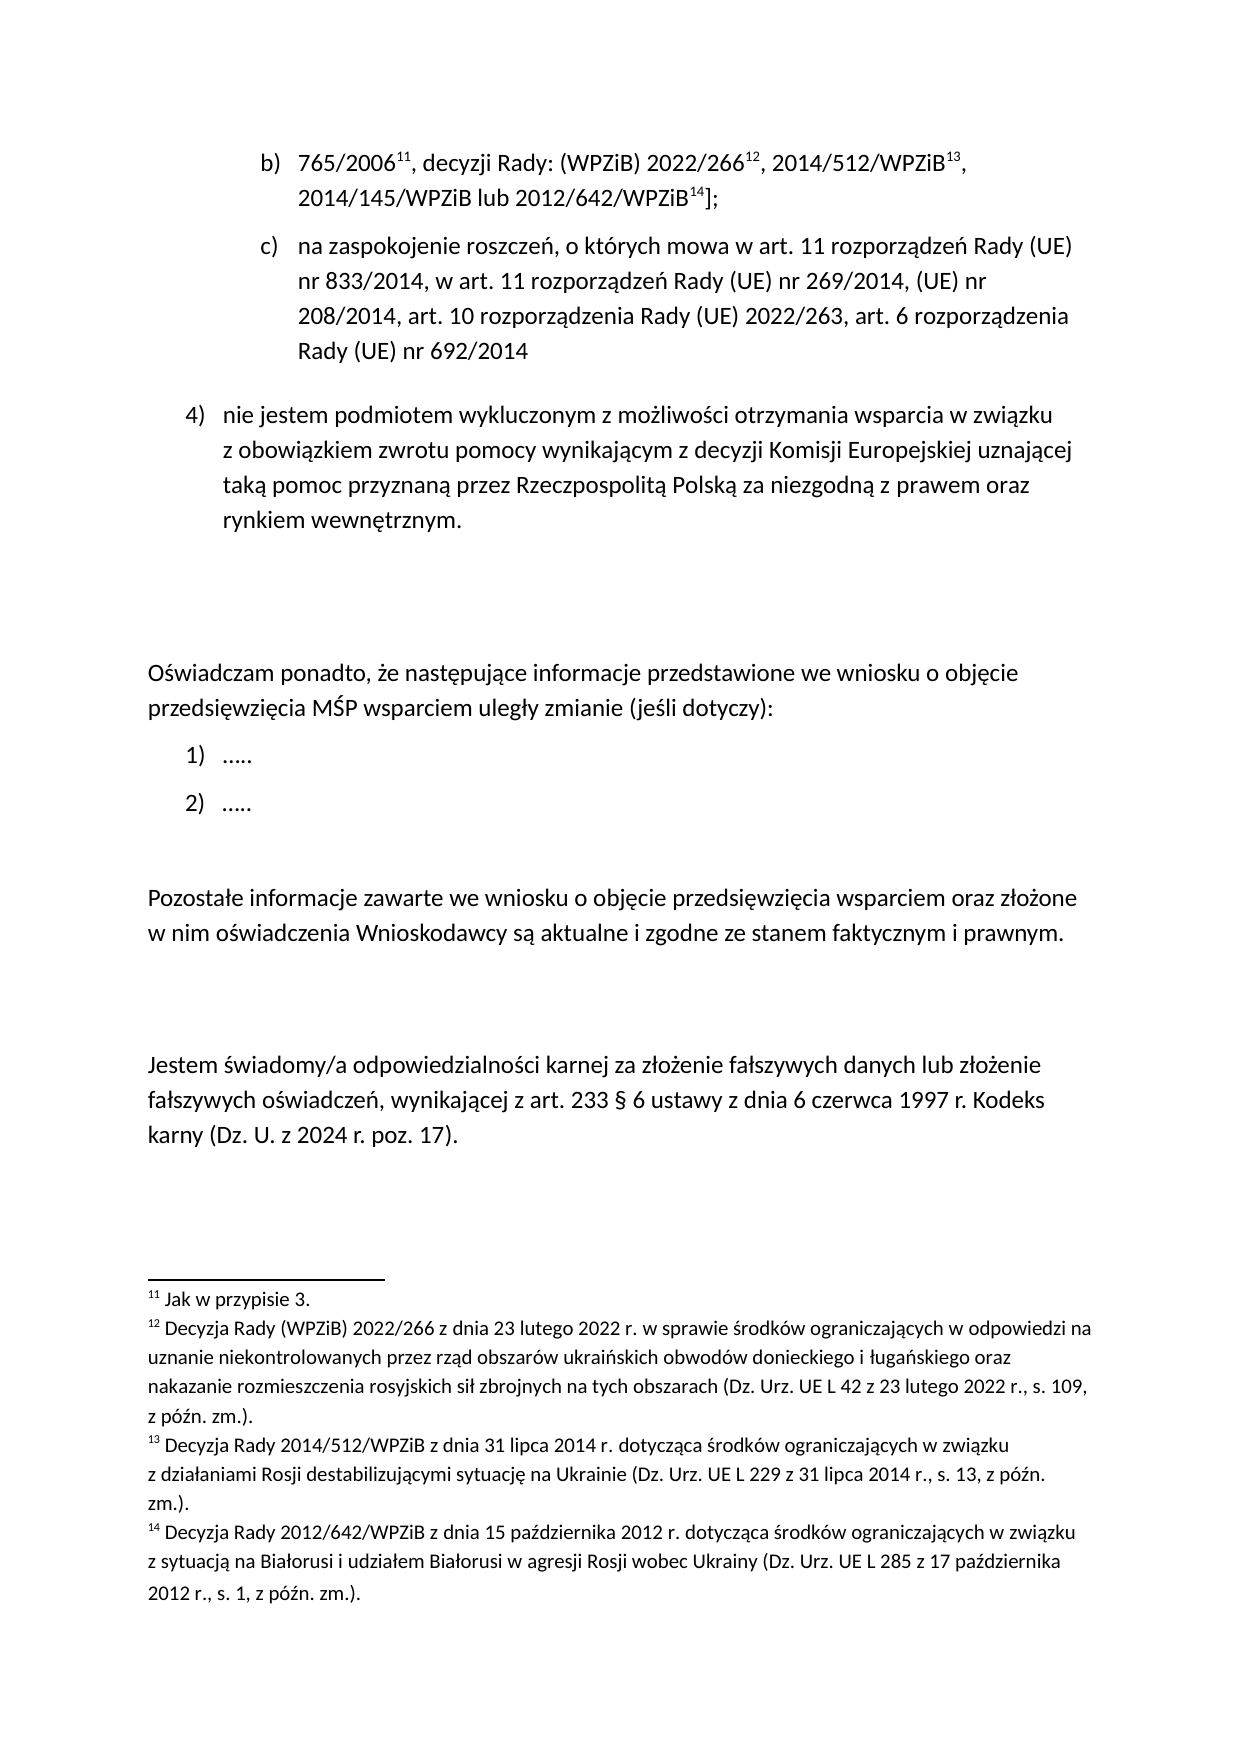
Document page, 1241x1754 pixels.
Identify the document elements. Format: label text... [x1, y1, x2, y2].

text Pozostałe informacje zawarte we wniosku o objęcie przedsięwzięcia wsparciem oraz złożone w nim oświadczenia Wnioskodawcy są aktualne i zgodne ze stanem faktycznym i prawnym. [148, 882, 1093, 947]
list ….. [185, 739, 1093, 770]
text Oświadczam ponadto, że następujące informacje przedstawione we wniosku o objęcie przedsięwzięcia MŚP wsparciem uległy zmianie (jeśli dotyczy): [148, 657, 1093, 722]
text Jestem świadomy/a odpowiedzialności karnej za złożenie fałszywych danych lub złożenie fałszywych oświadczeń, wynikającej z art. 233 § 6 ustawy z dnia 6 czerwca 1997 r. Kodeks karny (Dz. U. z 2024 r. poz. 17). [148, 1049, 1093, 1150]
list 765/2006, decyzji Rady: (WPZiB) 2022/266, 2014/512/WPZiB, 2014/145/WPZiB lub 2012/642/WPZiB]; [260, 148, 1093, 213]
list ….. [185, 787, 1093, 817]
list na zaspokojenie roszczeń, o których mowa w art. 11 rozporządzeń Rady (UE) nr 833/2014, w art. 11 rozporządzeń Rady (UE) nr 269/2014, (UE) nr 208/2014, art. 10 rozporządzenia Rady (UE) 2022/263, art. 6 rozporządzenia Rady (UE) nr 692/2014 [260, 230, 1093, 366]
list nie jestem podmiotem wykluczonym z możliwości otrzymania wsparcia w związku z obowiązkiem zwrotu pomocy wynikającym z decyzji Komisji Europejskiej uznającej taką pomoc przyznaną przez Rzeczpospolitą Polską za niezgodną z prawem oraz rynkiem wewnętrznym. [185, 399, 1093, 534]
